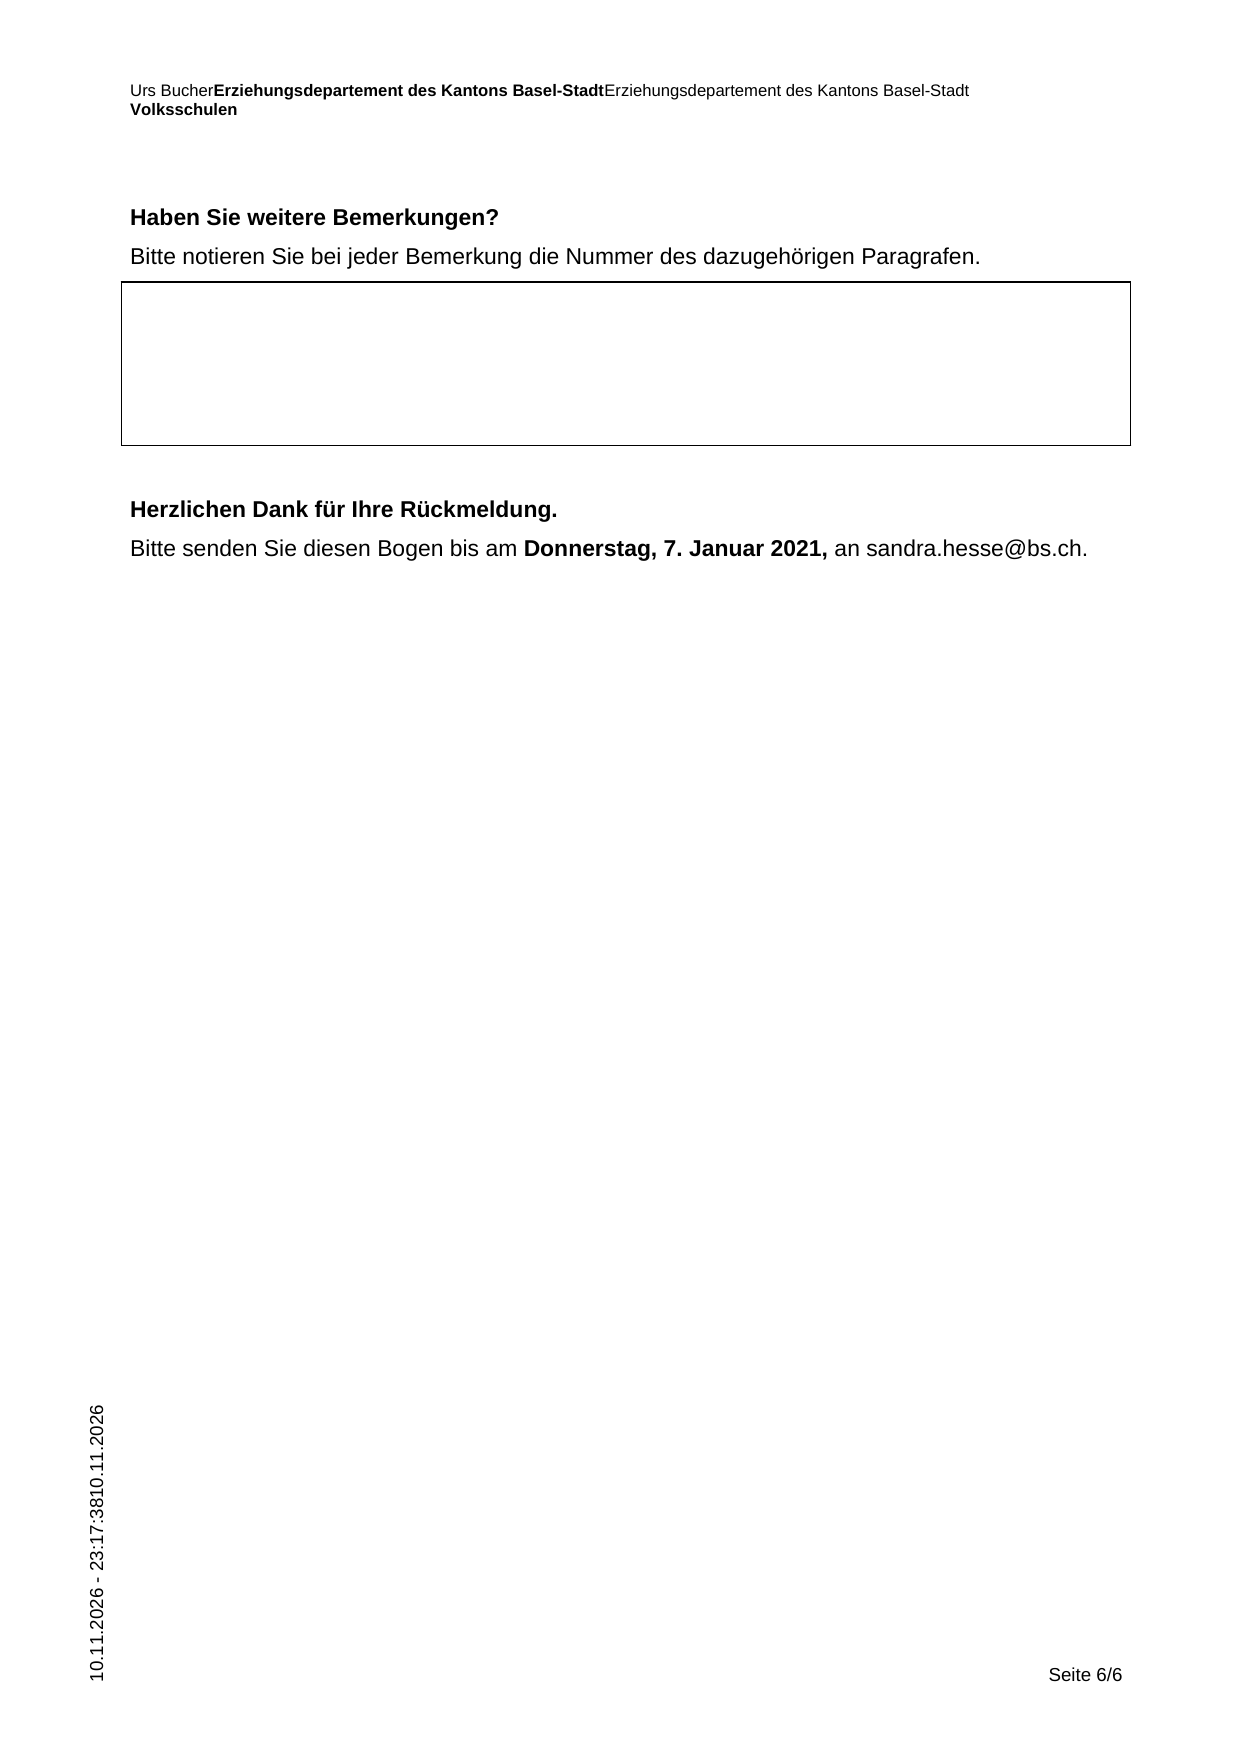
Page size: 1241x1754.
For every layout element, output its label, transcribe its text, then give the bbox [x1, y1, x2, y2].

text Bitte senden Sie diesen Bogen bis am Donnerstag, 7. Januar 2021, an sandra.hesse@bs.ch. [130, 535, 1122, 561]
text Bitte notieren Sie bei jeder Bemerkung die Nummer des dazugehörigen Paragrafen. [130, 243, 1122, 269]
text Herzlichen Dank für Ihre Rückmeldung. [130, 496, 1122, 522]
text Haben Sie weitere Bemerkungen? [130, 204, 1122, 230]
